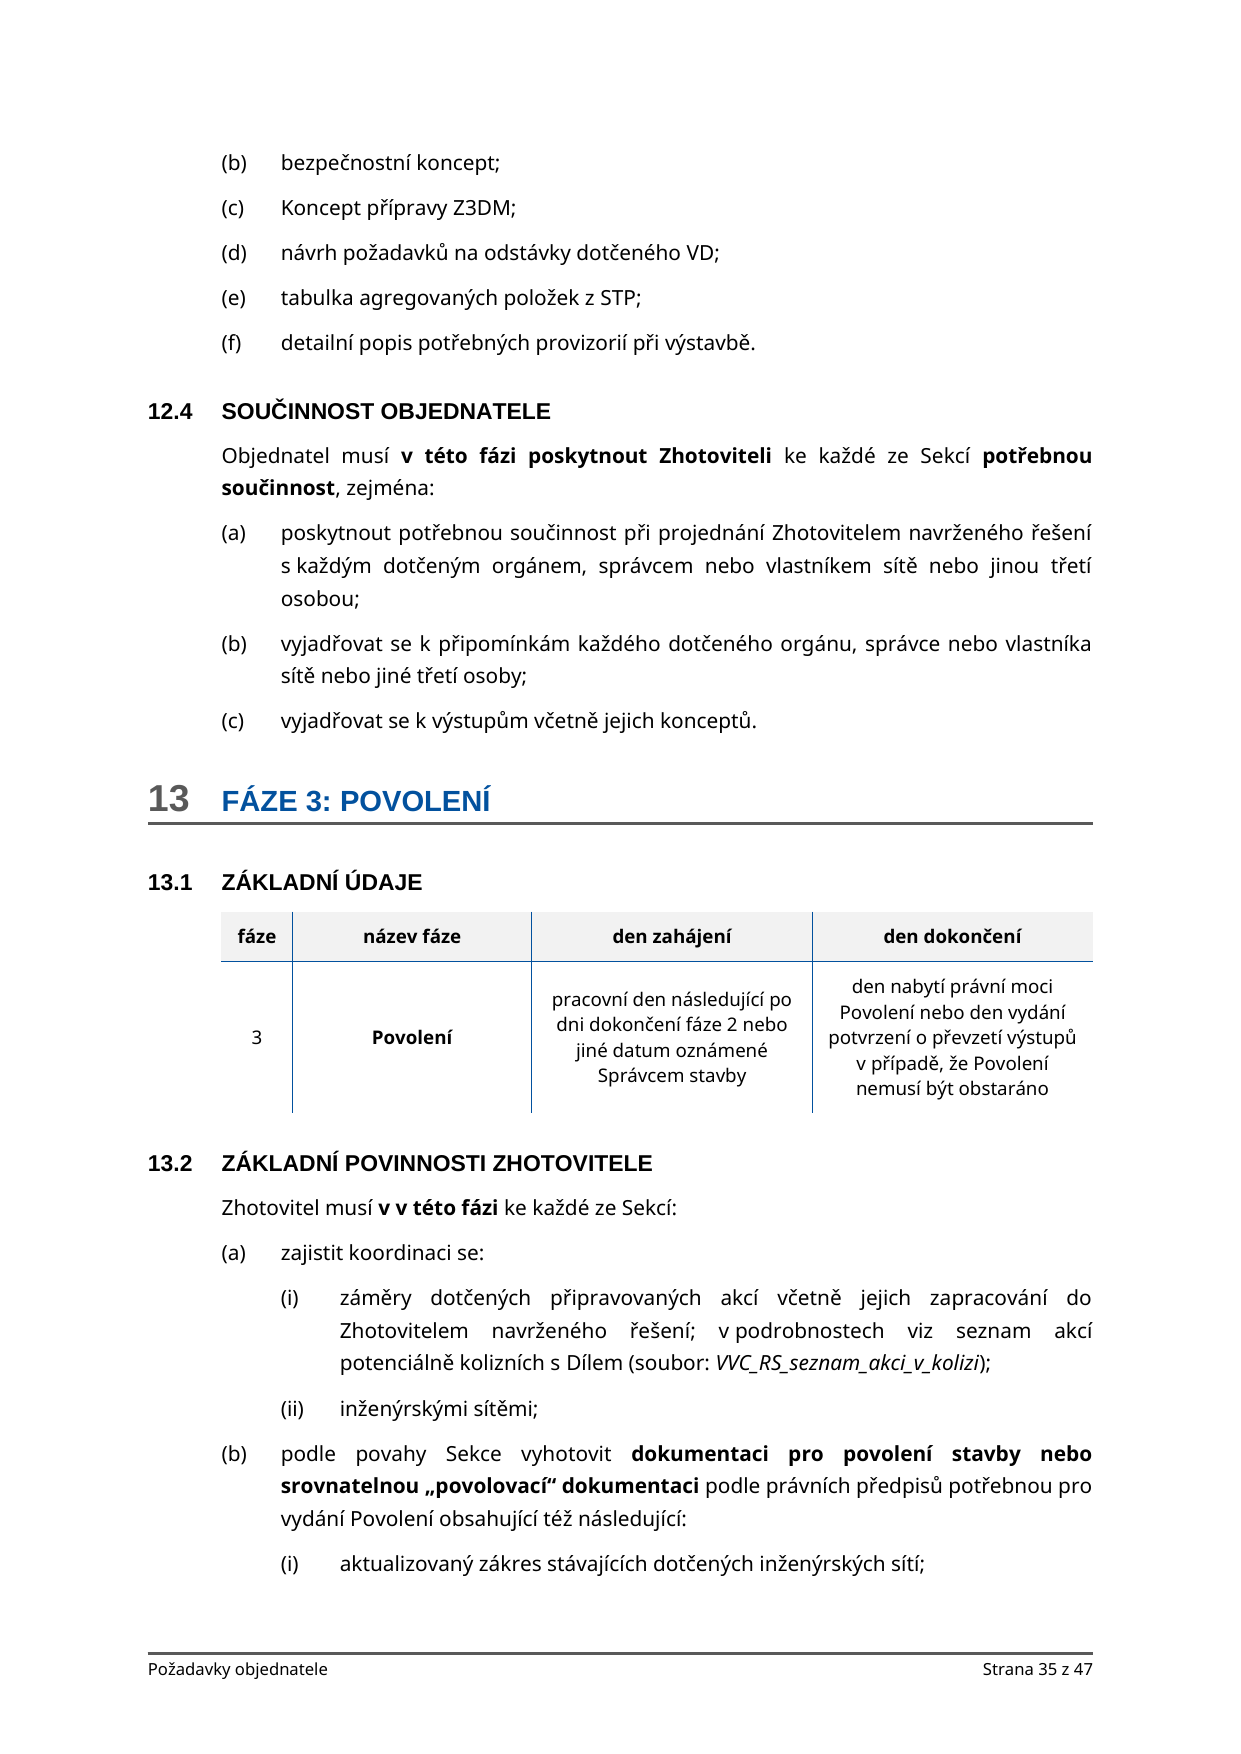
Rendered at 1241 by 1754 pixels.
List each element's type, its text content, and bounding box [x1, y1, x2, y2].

text inženýrskými sítěmi; [281, 1394, 1093, 1422]
text podle povahy Sekce vyhotovit dokumentaci pro povolení stavby nebo srovnatelnou „povolovací“ dokumentaci podle právních předpisů potřebnou pro vydání Povolení obsahující též následující: [221, 1439, 1093, 1532]
list aktualizovaný zákres stávajících dotčených inženýrských sítí; [281, 1549, 1093, 1577]
text Objednatel musí v této fázi poskytnout Zhotoviteli ke každé ze Sekcí potřebnou součinnost, zejména: [221, 441, 1093, 502]
list Základní údaje [148, 869, 1093, 895]
table_cell 3 [221, 962, 292, 1113]
text tabulka agregovaných položek z STP; [221, 283, 1093, 311]
table_cell Povolení [293, 962, 531, 1113]
text Součinnost objednatele [148, 398, 1093, 424]
list Fáze 3: Povolení [148, 777, 1093, 822]
text záměry dotčených připravovaných akcí včetně jejich zapracování do Zhotovitelem navrženého řešení; v podrobnostech viz seznam akcí potenciálně kolizních s Dílem (soubor: VVC_RS_seznam_akci_v_kolizi); [281, 1283, 1093, 1377]
table_header fáze [221, 912, 292, 961]
table_cell pracovní den následující po dni dokončení fáze 2 nebo jiné datum oznámené Správcem stavby [532, 962, 812, 1113]
text návrh požadavků na odstávky dotčeného VD; [221, 238, 1093, 266]
text detailní popis potřebných provizorií při výstavbě. [221, 328, 1093, 356]
table_cell den nabytí právní moci Povolení nebo den vydání potvrzení o převzetí výstupů v případě, že Povolení nemusí být obstaráno [813, 962, 1093, 1113]
text vyjadřovat se k výstupům včetně jejich konceptů. [221, 707, 1093, 735]
text bezpečnostní koncept; [221, 148, 1093, 176]
text Základní povinnosti zhotovitele [148, 1150, 1093, 1177]
text Zhotovitel musí v v této fázi ke každé ze Sekcí: [221, 1193, 1093, 1222]
text Koncept přípravy Z3DM; [221, 193, 1093, 221]
table_header den zahájení [532, 912, 812, 961]
list zajistit koordinaci se: [221, 1238, 1093, 1267]
table_header den dokončení [813, 912, 1093, 961]
table_header název fáze [293, 912, 531, 961]
text vyjadřovat se k připomínkám každého dotčeného orgánu, správce nebo vlastníka sítě nebo jiné třetí osoby; [221, 629, 1093, 690]
text poskytnout potřebnou součinnost při projednání Zhotovitelem navrženého řešení s každým dotčeným orgánem, správcem nebo vlastníkem sítě nebo jinou třetí osobou; [221, 518, 1093, 612]
